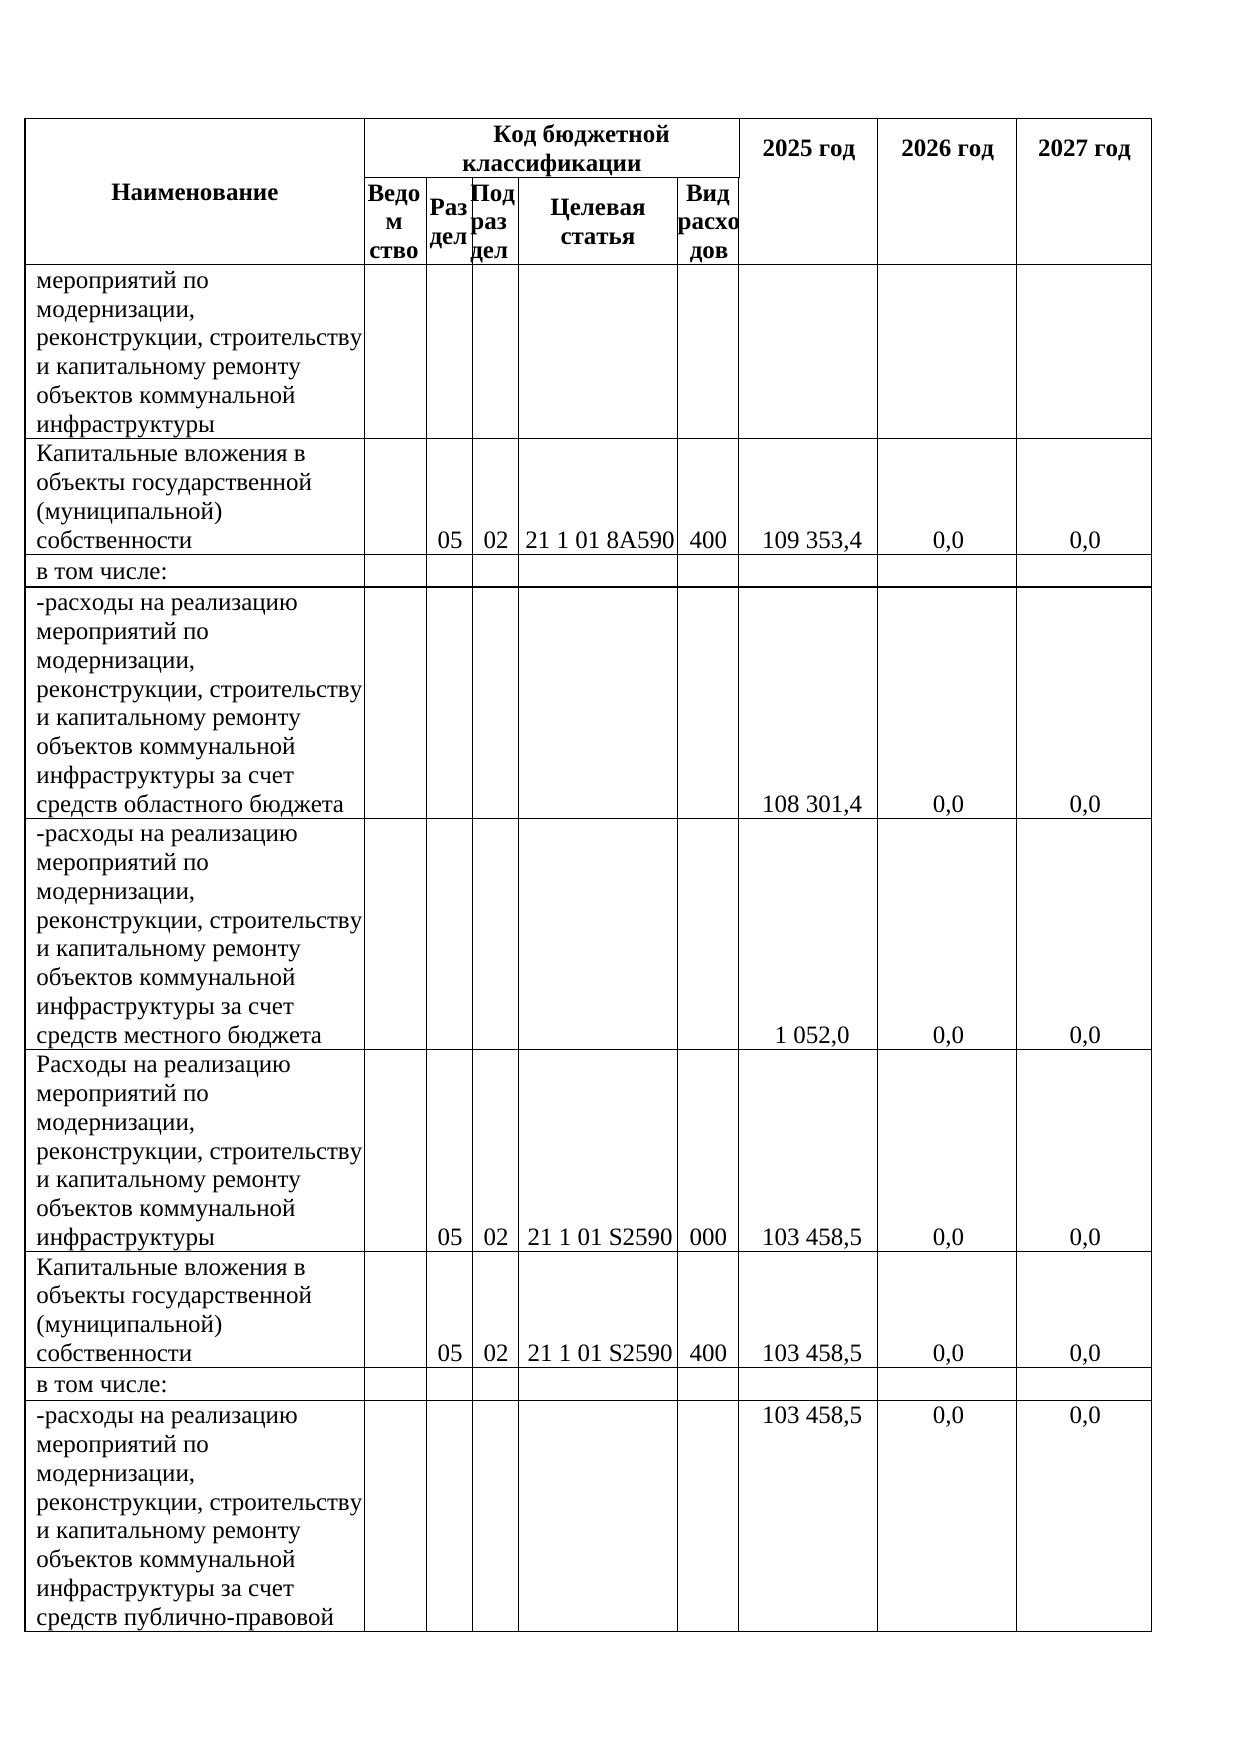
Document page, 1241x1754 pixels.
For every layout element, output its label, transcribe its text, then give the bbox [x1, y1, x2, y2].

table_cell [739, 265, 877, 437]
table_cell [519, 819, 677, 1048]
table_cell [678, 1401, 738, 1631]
table_header Код бюджетной классификации [365, 119, 739, 177]
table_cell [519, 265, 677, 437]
table_cell [739, 177, 877, 264]
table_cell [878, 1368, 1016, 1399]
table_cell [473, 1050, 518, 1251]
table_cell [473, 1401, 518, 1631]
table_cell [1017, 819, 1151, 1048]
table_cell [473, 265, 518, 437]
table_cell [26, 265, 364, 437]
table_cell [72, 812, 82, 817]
table_header 2027 год [1017, 119, 1151, 177]
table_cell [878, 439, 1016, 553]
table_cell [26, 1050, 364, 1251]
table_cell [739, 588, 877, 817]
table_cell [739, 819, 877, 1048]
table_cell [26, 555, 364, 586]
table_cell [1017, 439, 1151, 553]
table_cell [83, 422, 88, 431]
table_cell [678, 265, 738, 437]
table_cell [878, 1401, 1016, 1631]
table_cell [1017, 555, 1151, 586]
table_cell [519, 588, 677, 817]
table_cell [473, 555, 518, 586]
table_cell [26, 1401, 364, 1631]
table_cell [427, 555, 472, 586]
table_header 2025 год [740, 119, 877, 177]
table_header 2026 год [878, 119, 1016, 177]
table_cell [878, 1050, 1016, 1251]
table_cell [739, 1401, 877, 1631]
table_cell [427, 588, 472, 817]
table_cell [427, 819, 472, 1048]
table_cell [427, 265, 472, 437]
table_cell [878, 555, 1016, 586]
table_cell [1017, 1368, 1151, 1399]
table_cell Раз дел [427, 178, 472, 264]
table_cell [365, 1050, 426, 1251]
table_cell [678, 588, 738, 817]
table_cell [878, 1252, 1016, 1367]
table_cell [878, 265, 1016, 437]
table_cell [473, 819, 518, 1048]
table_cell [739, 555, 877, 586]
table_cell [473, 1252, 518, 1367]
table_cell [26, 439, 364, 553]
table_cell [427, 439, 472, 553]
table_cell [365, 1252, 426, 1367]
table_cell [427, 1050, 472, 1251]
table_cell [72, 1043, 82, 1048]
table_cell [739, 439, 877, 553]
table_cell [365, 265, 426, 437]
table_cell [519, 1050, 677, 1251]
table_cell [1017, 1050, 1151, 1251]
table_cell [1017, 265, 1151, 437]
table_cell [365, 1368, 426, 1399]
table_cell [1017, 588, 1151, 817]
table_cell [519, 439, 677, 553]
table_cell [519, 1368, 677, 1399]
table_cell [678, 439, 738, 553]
table_cell Вид расходов [678, 178, 738, 264]
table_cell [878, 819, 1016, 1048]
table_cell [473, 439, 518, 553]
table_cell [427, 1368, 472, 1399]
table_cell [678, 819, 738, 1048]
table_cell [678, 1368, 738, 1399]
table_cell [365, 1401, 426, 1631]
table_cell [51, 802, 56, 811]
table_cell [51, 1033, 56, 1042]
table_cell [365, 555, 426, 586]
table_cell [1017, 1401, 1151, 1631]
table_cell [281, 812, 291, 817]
table_cell Ведом ство [365, 178, 426, 264]
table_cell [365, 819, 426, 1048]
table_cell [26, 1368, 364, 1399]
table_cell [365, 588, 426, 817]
table_cell [1017, 177, 1151, 264]
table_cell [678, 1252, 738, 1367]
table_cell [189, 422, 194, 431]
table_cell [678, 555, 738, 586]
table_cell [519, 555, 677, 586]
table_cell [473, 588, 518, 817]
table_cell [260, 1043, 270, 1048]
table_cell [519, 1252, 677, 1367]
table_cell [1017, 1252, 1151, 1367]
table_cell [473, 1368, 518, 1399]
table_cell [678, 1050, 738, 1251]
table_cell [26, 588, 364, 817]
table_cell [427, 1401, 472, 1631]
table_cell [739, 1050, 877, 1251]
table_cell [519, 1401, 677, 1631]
table_cell Под раз дел [473, 178, 518, 264]
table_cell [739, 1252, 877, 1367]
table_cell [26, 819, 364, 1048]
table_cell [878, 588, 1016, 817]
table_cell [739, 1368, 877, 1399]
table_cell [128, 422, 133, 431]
table_header Наименование [26, 119, 364, 264]
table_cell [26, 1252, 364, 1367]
table_cell [878, 177, 1016, 264]
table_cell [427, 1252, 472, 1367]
table_cell Целевая статья [519, 178, 677, 264]
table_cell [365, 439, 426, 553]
